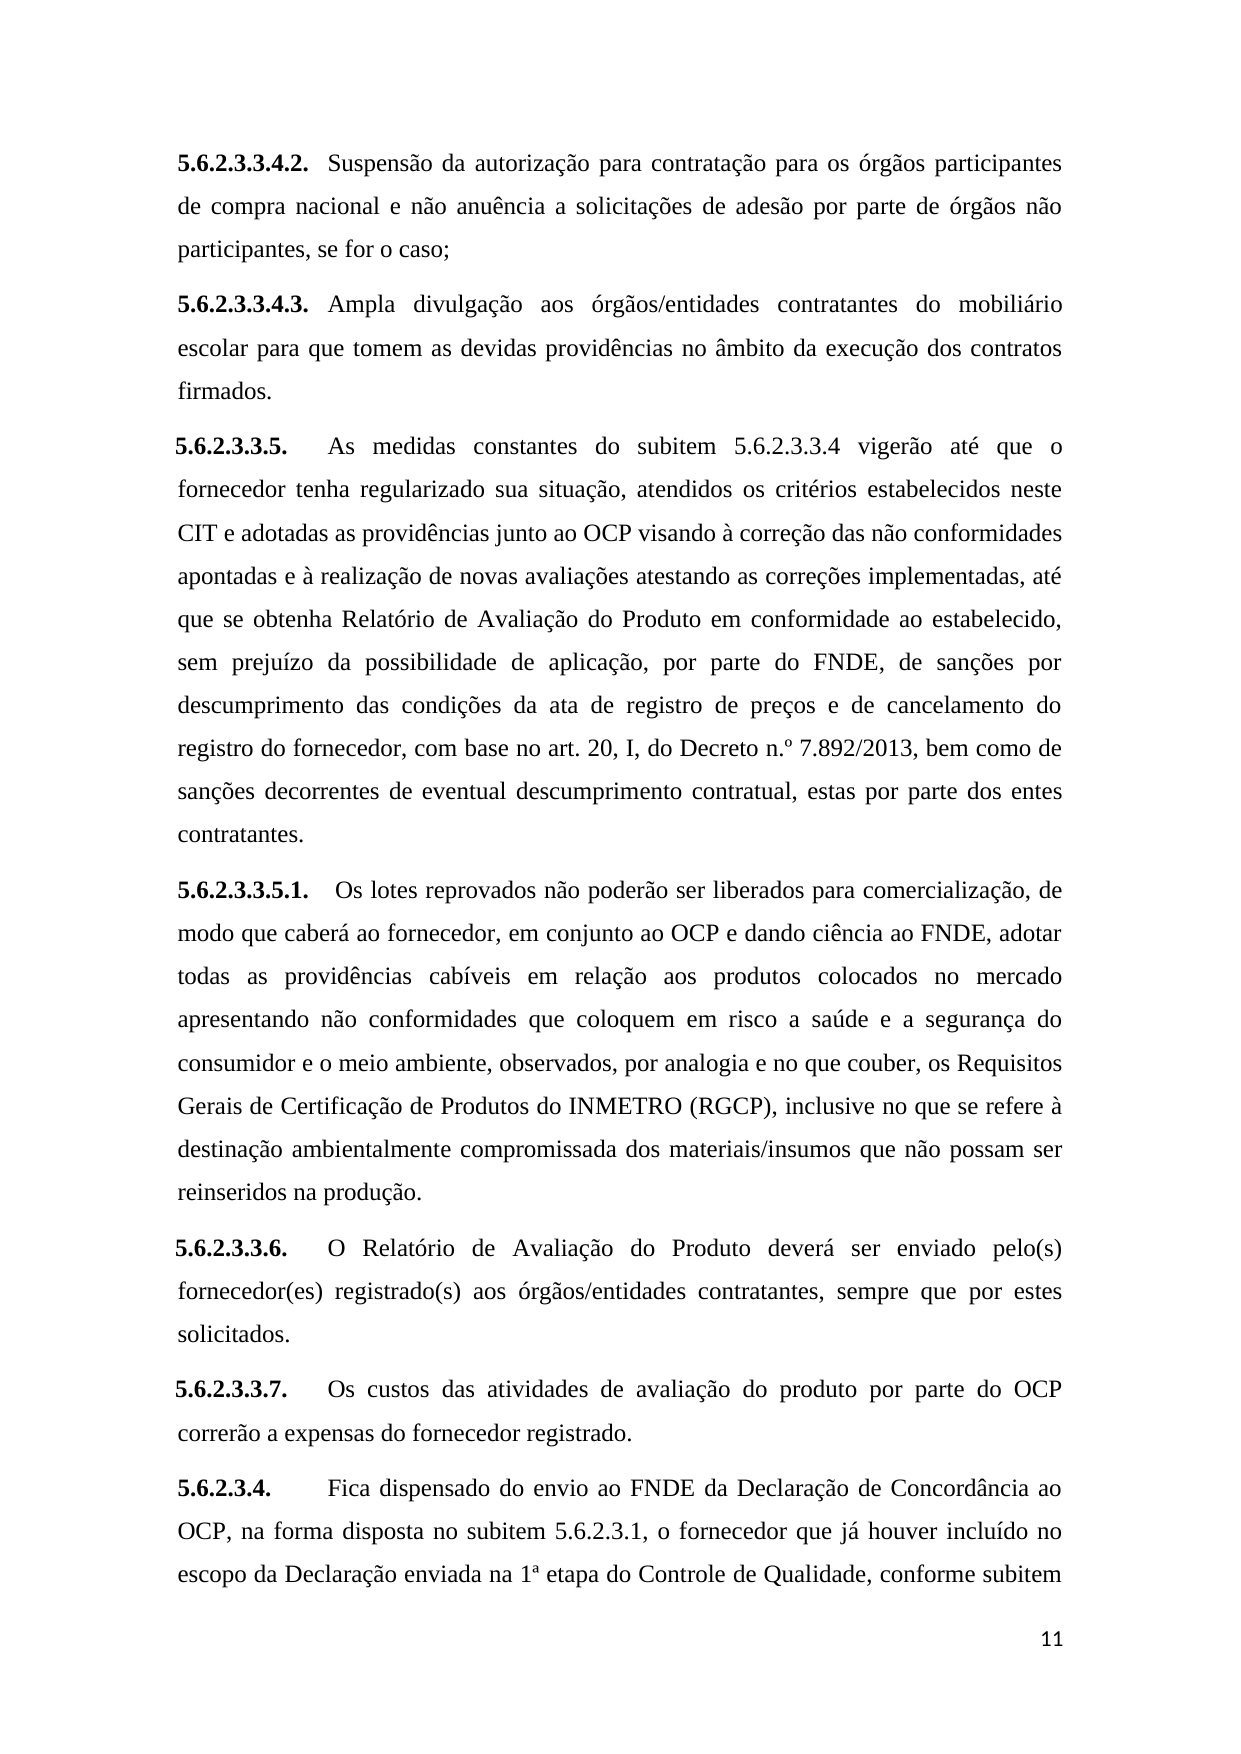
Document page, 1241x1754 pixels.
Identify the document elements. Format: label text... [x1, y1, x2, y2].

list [177, 1473, 1063, 1588]
list O Relatório de Avaliação do Produto deverá ser enviado pelo(s) fornecedor(es) registrado(s) aos órgãos/entidades contratantes, sempre que por estes solicitados. [175, 1233, 1063, 1348]
list Os custos das atividades de avaliação do produto por parte do OCP correrão a expensas do fornecedor registrado. [175, 1374, 1063, 1446]
list Suspensão da autorização para contratação para os órgãos participantes de compra nacional e não anuência a solicitações de adesão por parte de órgãos não participantes, se for o caso; [177, 148, 1063, 263]
list As medidas constantes do subitem 5.6.2.3.3.4 vigerão até que o fornecedor tenha regularizado sua situação, atendidos os critérios estabelecidos neste CIT e adotadas as providências junto ao OCP visando à correção das não conformidades apontadas e à realização de novas avaliações atestando as correções implementadas, até que se obtenha Relatório de Avaliação do Produto em conformidade ao estabelecido, sem prejuízo da possibilidade de aplicação, por parte do FNDE, de sanções por descumprimento das condições da ata de registro de preços e de cancelamento do registro do fornecedor, com base no art. 20, I, do Decreto n.º 7.892/2013, bem como de sanções decorrentes de eventual descumprimento contratual, estas por parte dos entes contratantes. [175, 431, 1063, 848]
list Os lotes reprovados não poderão ser liberados para comercialização, de modo que caberá ao fornecedor, em conjunto ao OCP e dando ciência ao FNDE, adotar todas as providências cabíveis em relação aos produtos colocados no mercado apresentando não conformidades que coloquem em risco a saúde e a segurança do consumidor e o meio ambiente, observados, por analogia e no que couber, os Requisitos Gerais de Certificação de Produtos do INMETRO (RGCP), inclusive no que se refere à destinação ambientalmente compromissada dos materiais/insumos que não possam ser reinseridos na produção. [177, 875, 1063, 1206]
list Ampla divulgação aos órgãos/entidades contratantes do mobiliário escolar para que tomem as devidas providências no âmbito da execução dos contratos firmados. [177, 289, 1063, 404]
